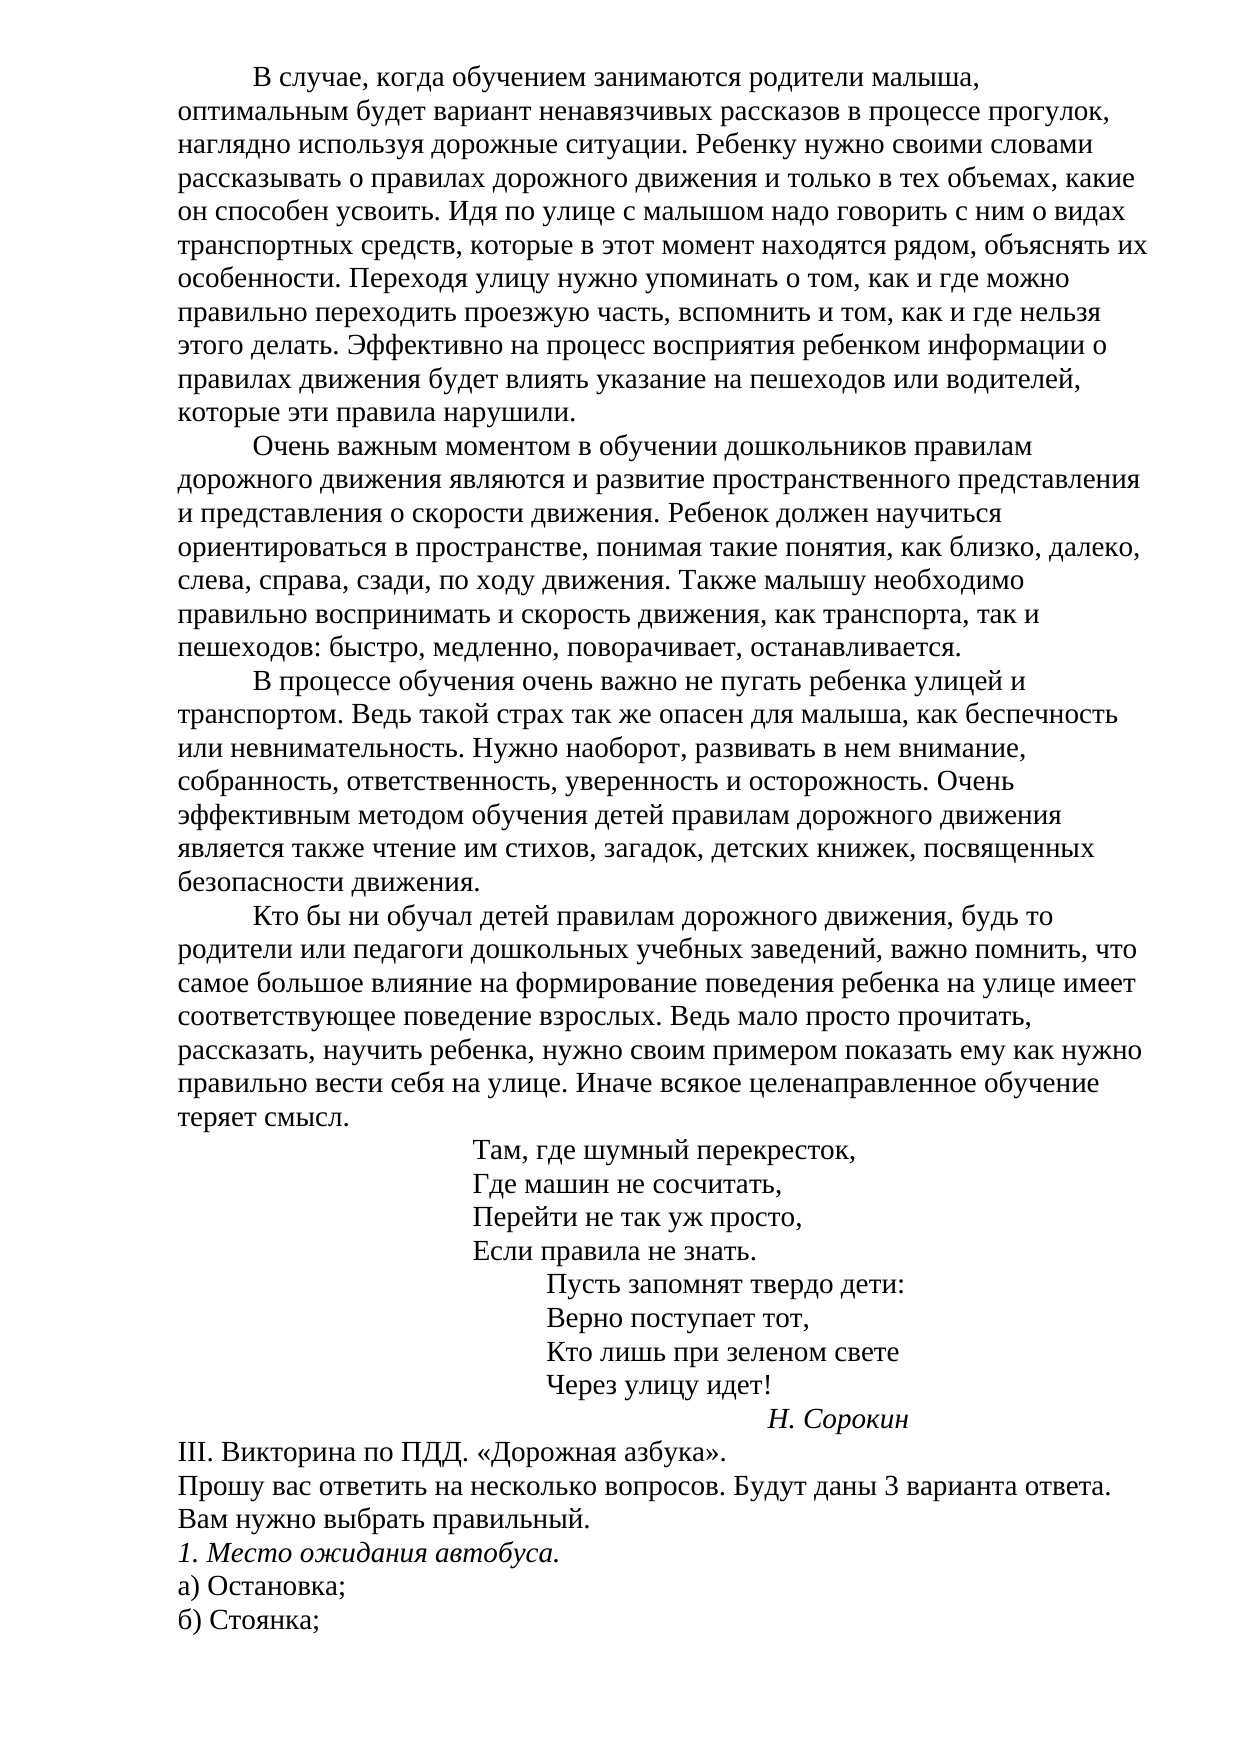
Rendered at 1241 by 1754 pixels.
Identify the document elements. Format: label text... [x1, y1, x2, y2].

text б) Стоянка; [177, 1602, 1152, 1636]
text Верно поступает тот, [472, 1300, 1152, 1334]
text Пусть запомнят твердо дети: [472, 1267, 1152, 1300]
text Через улицу идет! [472, 1367, 1152, 1401]
text В процессе обучения очень важно не пугать ребенка улицей и транспортом. Ведь такой страх так же опасен для малыша, как беспечность или невнимательность. Нужно наоборот, развивать в нем внимание, собранность, ответственность, уверенность и осторожность. Очень эффективным методом обучения детей правилам дорожного движения является также чтение им стихов, загадок, детских книжек, посвященных безопасности движения. [177, 663, 1152, 898]
text Кто лишь при зеленом свете [472, 1334, 1152, 1367]
text Н. Сорокин [693, 1401, 1152, 1434]
text Перейти не так уж просто, [398, 1199, 1152, 1233]
text Если правила не знать. [398, 1233, 1152, 1267]
text Очень важным моментом в обучении дошкольников правилам дорожного движения являются и развитие пространственного представления и представления о скорости движения. Ребенок должен научиться ориентироваться в пространстве, понимая такие понятия, как близко, далеко, слева, справа, сзади, по ходу движения. Также малышу необходимо правильно воспринимать и скорость движения, как транспорта, так и пешеходов: быстро, медленно, поворачивает, останавливается. [177, 428, 1152, 663]
text Кто бы ни обучал детей правилам дорожного движения, будь то родители или педагоги дошкольных учебных заведений, важно помнить, что самое большое влияние на формирование поведения ребенка на улице имеет соответствующее поведение взрослых. Ведь мало просто прочитать, рассказать, научить ребенка, нужно своим примером показать ему как нужно правильно вести себя на улице. Иначе всякое целенаправленное обучение теряет смысл. [177, 898, 1152, 1132]
text Там, где шумный перекресток, [398, 1132, 1152, 1166]
text Где машин не сосчитать, [398, 1166, 1152, 1199]
text III. Викторина по ПДД. «Дорожная азбука». [177, 1434, 1152, 1468]
text а) Остановка; [177, 1568, 1152, 1602]
text 1. Место ожидания автобуса. [177, 1535, 1152, 1568]
text Прошу вас ответить на несколько вопросов. Будут даны 3 варианта ответа. Вам нужно выбрать правильный. [177, 1468, 1152, 1535]
text В случае, когда обучением занимаются родители малыша, оптимальным будет вариант ненавязчивых рассказов в процессе прогулок, наглядно используя дорожные ситуации. Ребенку нужно своими словами рассказывать о правилах дорожного движения и только в тех объемах, какие он способен усвоить. Идя по улице с малышом надо говорить с ним о видах транспортных средств, которые в этот момент находятся рядом, объяснять их особенности. Переходя улицу нужно упоминать о том, как и где можно правильно переходить проезжую часть, вспомнить и том, как и где нельзя этого делать. Эффективно на процесс восприятия ребенком информации о правилах движения будет влиять указание на пешеходов или водителей, которые эти правила нарушили. [177, 59, 1152, 428]
